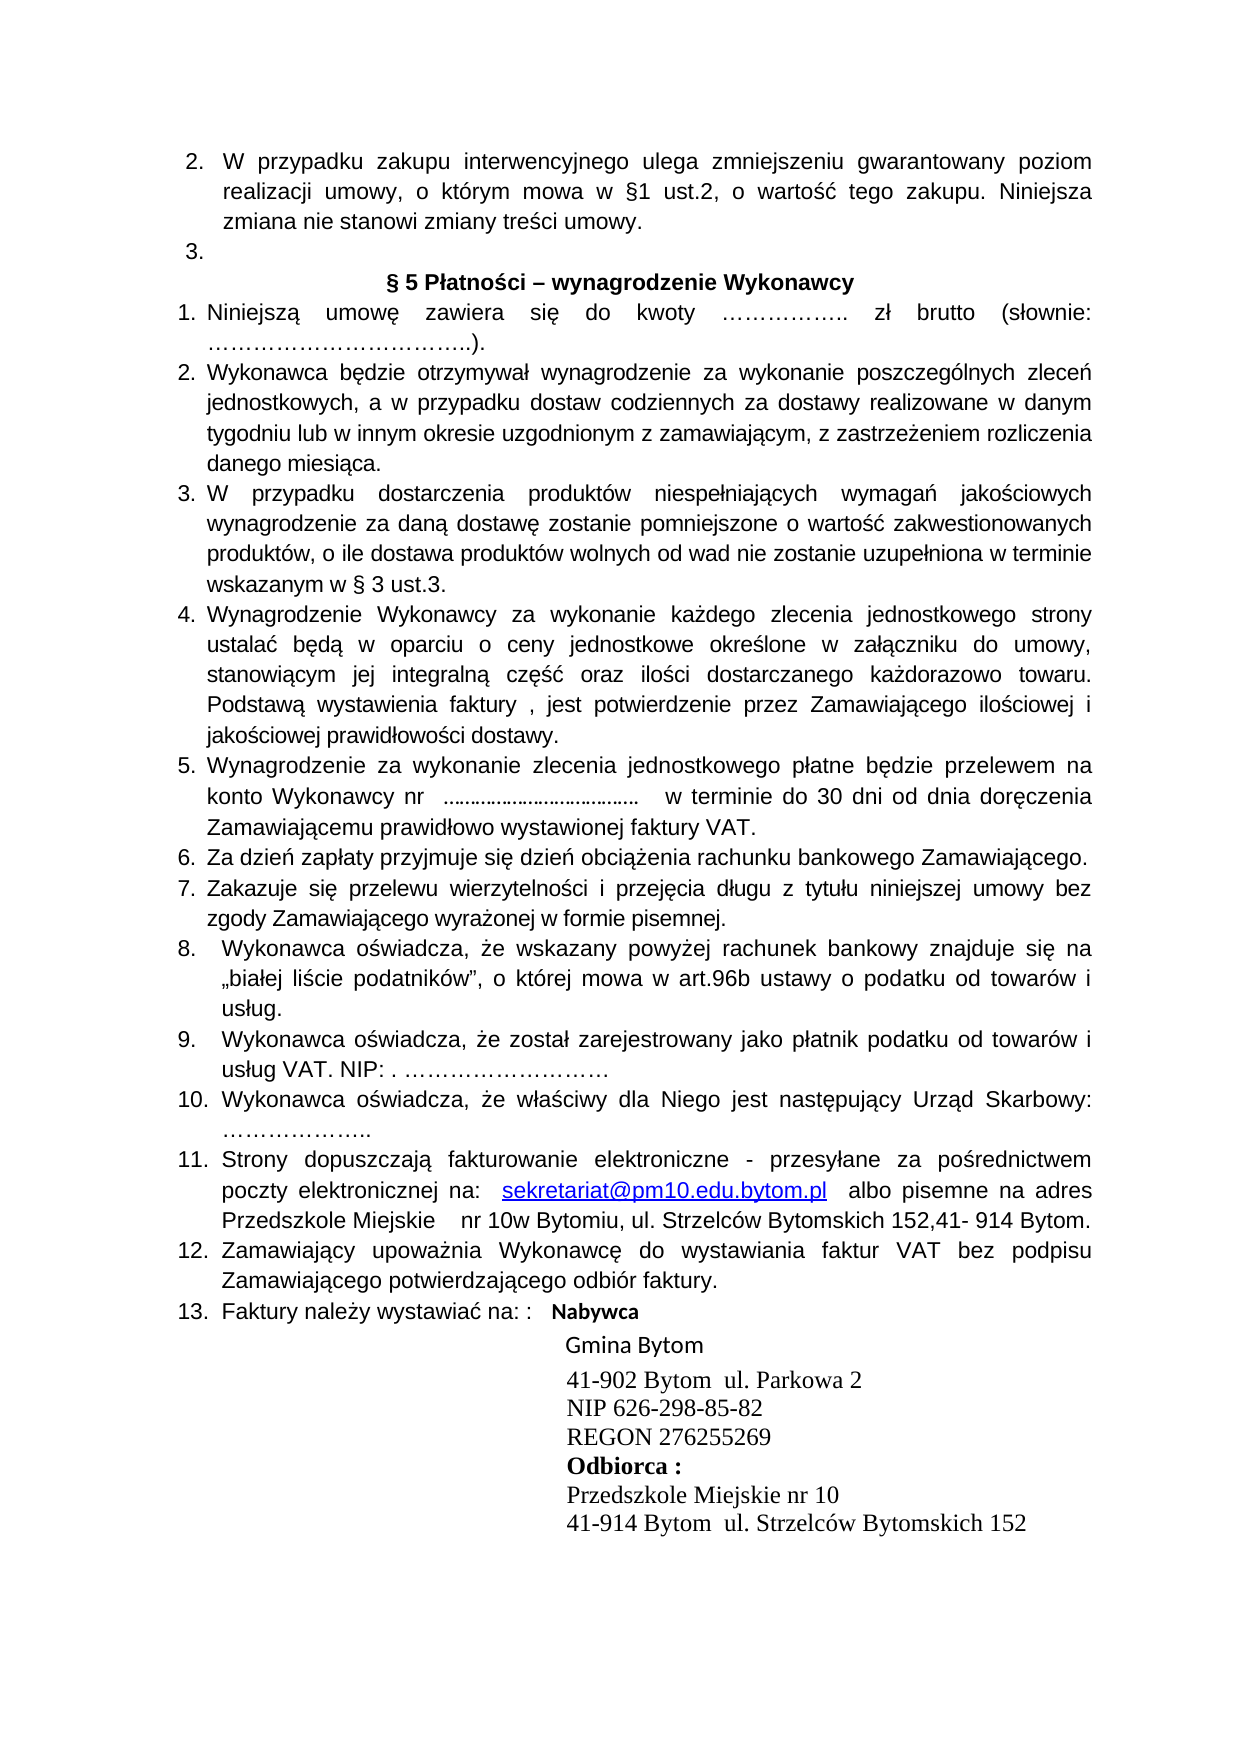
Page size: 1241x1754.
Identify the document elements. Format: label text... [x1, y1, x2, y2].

list Wykonawca oświadcza, że wskazany powyżej rachunek bankowy znajduje się na „białej liście podatników”, o której mowa w art.96b ustawy o podatku od towarów i usług. [177, 935, 1093, 1022]
list Wykonawca będzie otrzymywał wynagrodzenie za wykonanie poszczególnych zleceń jednostkowych, a w przypadku dostaw codziennych za dostawy realizowane w danym tygodniu lub w innym okresie uzgodnionym z zamawiającym, z zastrzeżeniem rozliczenia danego miesiąca. [177, 359, 1093, 476]
list Wynagrodzenie Wykonawcy za wykonanie każdego zlecenia jednostkowego strony ustalać będą w oparciu o ceny jednostkowe określone w załączniku do umowy, stanowiącym jej integralną część oraz ilości dostarczanego każdorazowo towaru. Podstawą wystawienia faktury , jest potwierdzenie przez Zamawiającego ilościowej i jakościowej prawidłowości dostawy. [177, 601, 1093, 748]
text 41-902 Bytom ul. Parkowa 2 [148, 1365, 1093, 1393]
list Zakazuje się przelewu wierzytelności i przejęcia długu z tytułu niniejszej umowy bez zgody Zamawiającego wyrażonej w formie pisemnej. [177, 874, 1093, 931]
text NIP 626-298-85-82 [148, 1393, 1093, 1422]
list Faktury należy wystawiać na: : Nabywca [177, 1297, 1093, 1326]
list Wykonawca oświadcza, że został zarejestrowany jako płatnik podatku od towarów i usług VAT. NIP: . ……………………… [177, 1026, 1093, 1082]
list W przypadku zakupu interwencyjnego ulega zmniejszeniu gwarantowany poziom realizacji umowy, o którym mowa w §1 ust.2, o wartość tego zakupu. Niniejsza zmiana nie stanowi zmiany treści umowy. [185, 148, 1093, 234]
list Strony dopuszczają fakturowanie elektroniczne - przesyłane za pośrednictwem poczty elektronicznej na: sekretariat@pm10.edu.bytom.pl albo pisemne na adres Przedszkole Miejskie nr 10w Bytomiu, ul. Strzelców Bytomskich 152,41- 914 Bytom. [177, 1146, 1093, 1233]
list W przypadku dostarczenia produktów niespełniających wymagań jakościowych wynagrodzenie za daną dostawę zostanie pomniejszone o wartość zakwestionowanych produktów, o ile dostawa produktów wolnych od wad nie zostanie uzupełniona w terminie wskazanym w § 3 ust.3. [177, 480, 1093, 597]
list Wykonawca oświadcza, że właściwy dla Niego jest następujący Urząd Skarbowy: ……………….. [177, 1086, 1093, 1143]
list Wynagrodzenie za wykonanie zlecenia jednostkowego płatne będzie przelewem na konto Wykonawcy nr ………………………………. w terminie do 30 dni od dnia doręczenia Zamawiającemu prawidłowo wystawionej faktury VAT. [177, 752, 1093, 841]
text REGON 276255269 [148, 1422, 1093, 1451]
list Zamawiający upoważnia Wykonawcę do wystawiania faktur VAT bez podpisu Zamawiającego potwierdzającego odbiór faktury. [177, 1237, 1093, 1294]
list Za dzień zapłaty przyjmuje się dzień obciążenia rachunku bankowego Zamawiającego. [177, 844, 1093, 871]
text Przedszkole Miejskie nr 10 [148, 1480, 1093, 1508]
subtitle § 5 Płatności – wynagrodzenie Wykonawcy [148, 268, 1093, 295]
text Gmina Bytom [177, 1330, 1093, 1360]
text 41-914 Bytom ul. Strzelców Bytomskich 152 [148, 1508, 1093, 1537]
text Odbiorca : [148, 1451, 1093, 1480]
list Niniejszą umowę zawiera się do kwoty …………….. zł brutto (słownie: ……………………………..). [177, 299, 1093, 355]
